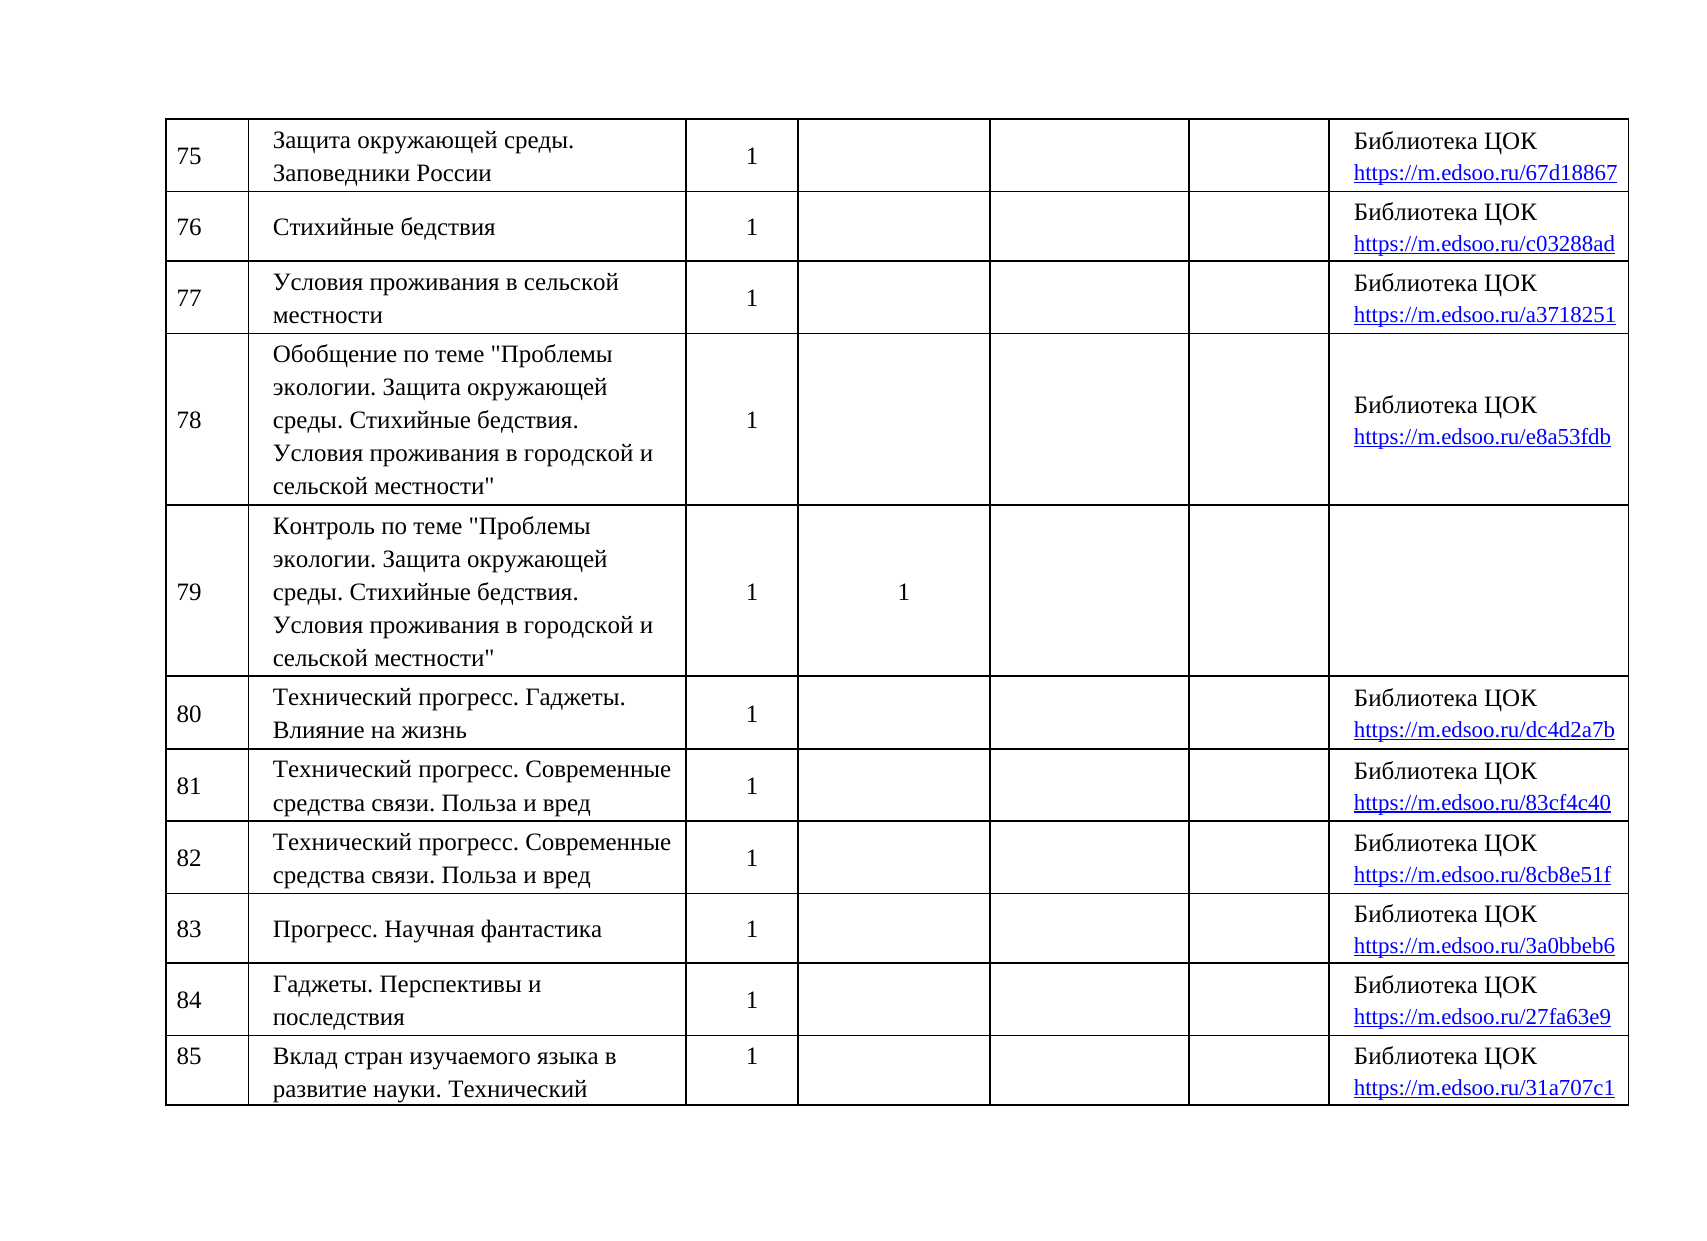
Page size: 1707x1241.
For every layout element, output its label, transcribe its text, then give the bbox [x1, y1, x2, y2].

table_cell [1190, 964, 1328, 1034]
table_cell Библиотека ЦОК https://m.edsoo.ru/8cb8e51f [1330, 822, 1628, 893]
table_cell [991, 894, 1188, 962]
table_cell 85 [167, 1036, 248, 1104]
table_cell Гаджеты. Перспективы и последствия [249, 964, 685, 1034]
table_cell 80 [167, 677, 248, 748]
table_cell 82 [167, 822, 248, 893]
table_cell 84 [167, 964, 248, 1034]
table_cell [799, 262, 989, 332]
table_cell 1 [687, 750, 797, 820]
table_cell [799, 964, 989, 1034]
table_cell Библиотека ЦОК https://m.edsoo.ru/c03288ad [1330, 192, 1628, 260]
table_cell [1330, 506, 1628, 675]
table_cell [991, 964, 1188, 1034]
table_cell [991, 262, 1188, 332]
table_cell 81 [167, 750, 248, 820]
table_cell 76 [167, 192, 248, 260]
table_cell [991, 677, 1188, 748]
table_cell 1 [687, 822, 797, 893]
table_cell [1190, 262, 1328, 332]
table_cell Библиотека ЦОК https://m.edsoo.ru/27fa63e9 [1330, 964, 1628, 1034]
table_cell 77 [167, 262, 248, 332]
table_cell Библиотека ЦОК https://m.edsoo.ru/e8a53fdb [1330, 334, 1628, 504]
table_cell [799, 192, 989, 260]
table_cell [1190, 192, 1328, 260]
table_cell Библиотека ЦОК https://m.edsoo.ru/67d18867 [1330, 120, 1628, 191]
table_cell 78 [167, 334, 248, 504]
table_cell Защита окружающей среды. Заповедники России [249, 120, 685, 191]
table_cell Технический прогресс. Современные средства связи. Польза и вред [249, 822, 685, 893]
table_cell [1190, 894, 1328, 962]
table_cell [249, 1036, 685, 1104]
table_cell 1 [687, 677, 797, 748]
table_cell [1190, 506, 1328, 675]
table_cell [1190, 120, 1328, 191]
table_cell [991, 750, 1188, 820]
table_cell [799, 750, 989, 820]
table_cell Контроль по теме "Проблемы экологии. Защита окружающей среды. Стихийные бедствия. Условия проживания в городской и сельской местности" [249, 506, 685, 675]
table_cell [1190, 750, 1328, 820]
table_cell [799, 1036, 989, 1104]
table_cell Прогресс. Научная фантастика [249, 894, 685, 962]
table_cell 1 [799, 506, 989, 675]
table_cell Технический прогресс. Современные средства связи. Польза и вред [249, 750, 685, 820]
table_cell Условия проживания в сельской местности [249, 262, 685, 332]
table_cell [799, 822, 989, 893]
table_cell [799, 894, 989, 962]
table_cell 1 [687, 192, 797, 260]
table_cell 1 [687, 120, 797, 191]
table_cell Технический прогресс. Гаджеты. Влияние на жизнь [249, 677, 685, 748]
table_cell 83 [167, 894, 248, 962]
table_cell [799, 120, 989, 191]
table_cell [1190, 822, 1328, 893]
table_cell 1 [687, 964, 797, 1034]
table_cell [799, 334, 989, 504]
table_cell Библиотека ЦОК https://m.edsoo.ru/83cf4c40 [1330, 750, 1628, 820]
table_cell [1190, 1036, 1328, 1104]
table_cell 1 [687, 1036, 797, 1104]
table_cell [991, 822, 1188, 893]
table_cell 1 [687, 334, 797, 504]
table_cell 1 [687, 262, 797, 332]
table_cell Библиотека ЦОК https://m.edsoo.ru/a3718251 [1330, 262, 1628, 332]
table_cell 1 [687, 506, 797, 675]
table_cell [991, 1036, 1188, 1104]
table_cell [991, 120, 1188, 191]
table_cell [991, 334, 1188, 504]
table_cell [991, 506, 1188, 675]
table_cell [1330, 1036, 1628, 1104]
table_cell Обобщение по теме "Проблемы экологии. Защита окружающей среды. Стихийные бедствия. Условия проживания в городской и сельской местности" [249, 334, 685, 504]
table_cell [799, 677, 989, 748]
table_cell Библиотека ЦОК https://m.edsoo.ru/3a0bbeb6 [1330, 894, 1628, 962]
table_cell [1190, 334, 1328, 504]
table_cell 79 [167, 506, 248, 675]
table_cell Библиотека ЦОК https://m.edsoo.ru/dc4d2a7b [1330, 677, 1628, 748]
table_cell Стихийные бедствия [249, 192, 685, 260]
table_cell [991, 192, 1188, 260]
table_cell 1 [687, 894, 797, 962]
table_cell [1190, 677, 1328, 748]
table_cell 75 [167, 120, 248, 191]
